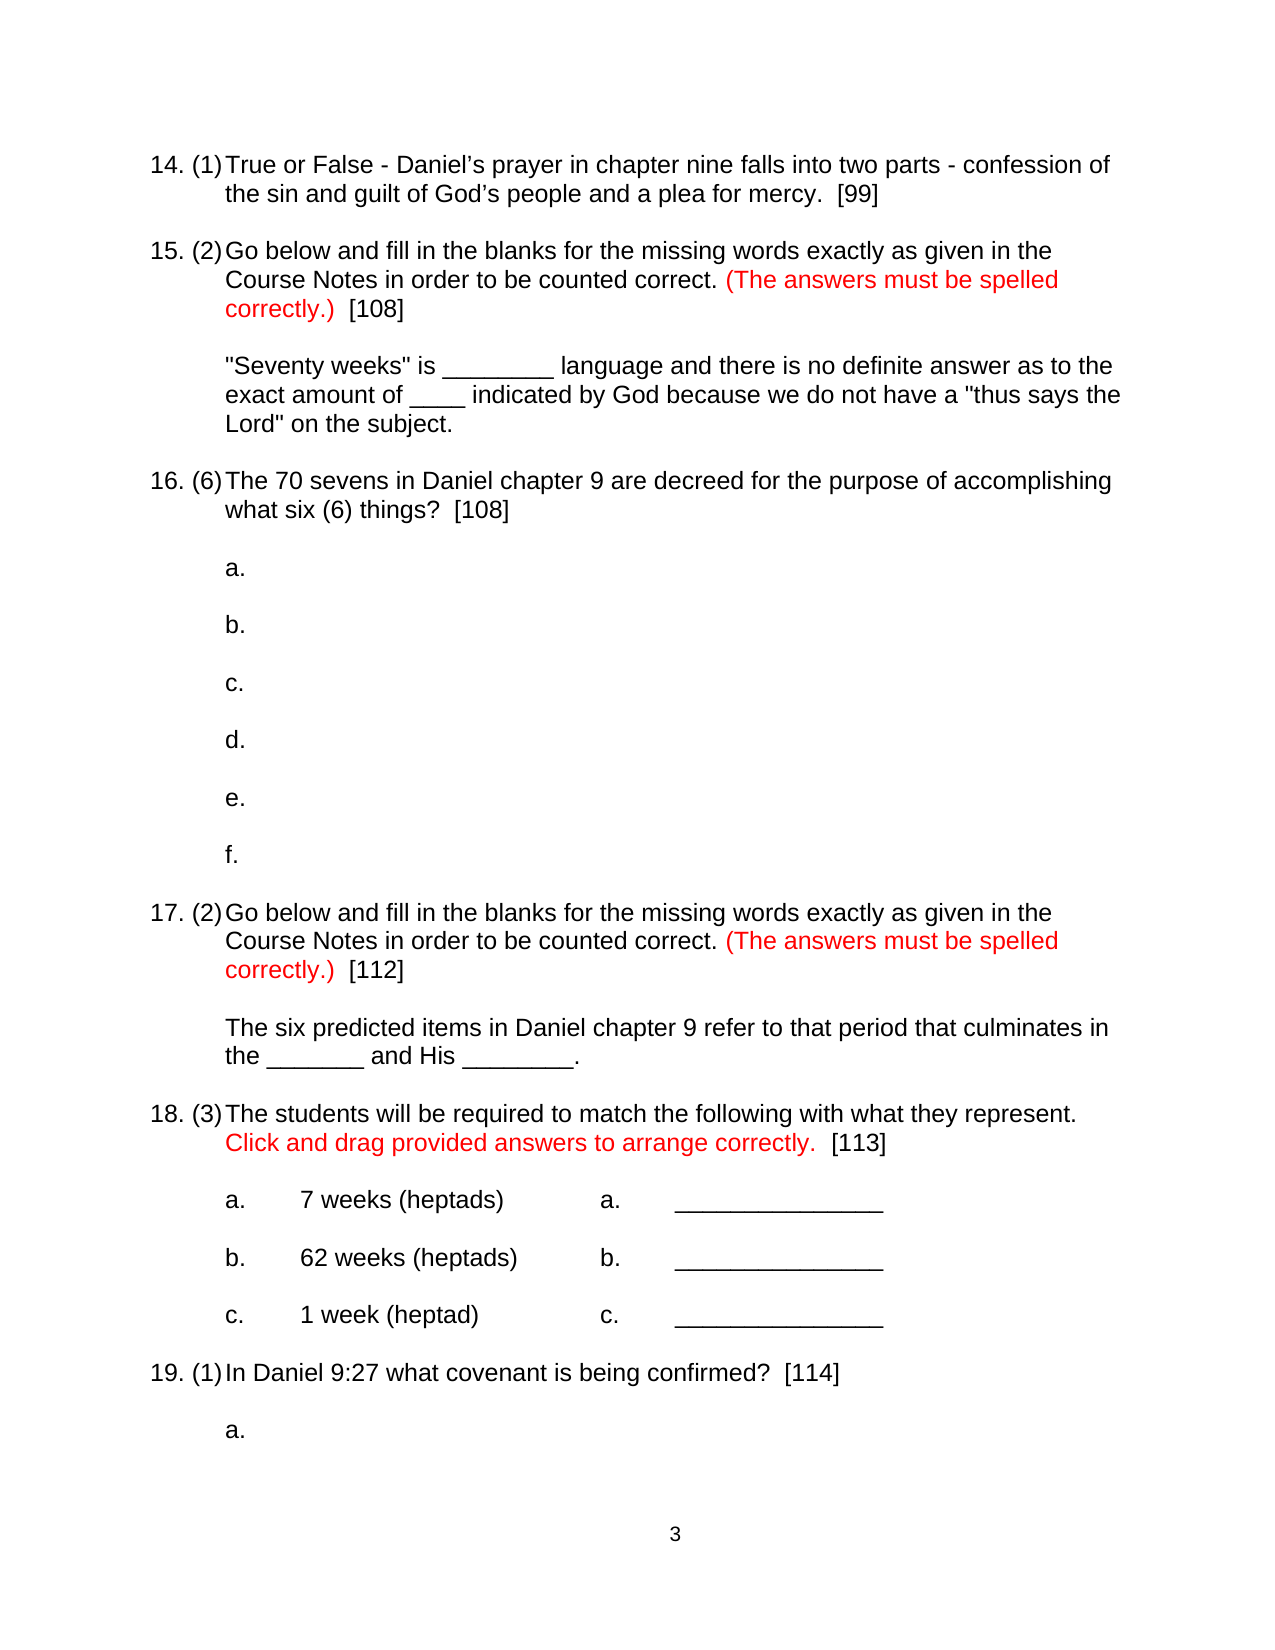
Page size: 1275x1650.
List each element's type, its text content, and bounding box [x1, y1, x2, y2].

text "Seventy weeks" is ________ language and there is no definite answer as to the exact amount of ____ indicated by God because we do not have a "thus says the Lord" on the subject. [225, 351, 1125, 437]
text d. [225, 725, 1125, 754]
text a. [225, 1415, 1125, 1444]
text c. [225, 667, 1125, 696]
text a. 7 weeks (heptads) a. _______________ [150, 1185, 1125, 1214]
text a. [225, 552, 1125, 581]
text c. 1 week (heptad) c. _______________ [150, 1300, 1125, 1329]
text The six predicted items in Daniel chapter 9 refer to that period that culminates in the _______ and His ________. [225, 1012, 1125, 1070]
text 19. (1) In Daniel 9:27 what covenant is being confirmed? [114] [150, 1357, 1125, 1386]
text e. [225, 782, 1125, 811]
text 18. (3) The students will be required to match the following with what they represent. Click and drag provided answers to arrange correctly. [113] [150, 1099, 1125, 1156]
text 15. (2) Go below and fill in the blanks for the missing words exactly as given in the Course Notes in order to be counted correct. (The answers must be spelled correctly.) [108] [150, 236, 1125, 322]
text 17. (2) Go below and fill in the blanks for the missing words exactly as given in the Course Notes in order to be counted correct. (The answers must be spelled correctly.) [112] [150, 897, 1125, 984]
text 14. (1) True or False - Daniel’s prayer in chapter nine falls into two parts - confession of the sin and guilt of God’s people and a plea for mercy. [99] [150, 150, 1125, 207]
text b. 62 weeks (heptads) b. _______________ [150, 1242, 1125, 1271]
text 16. (6) The 70 sevens in Daniel chapter 9 are decreed for the purpose of accomplishing what six (6) things? [108] [150, 466, 1125, 524]
text b. [225, 610, 1125, 639]
text f. [225, 840, 1125, 869]
